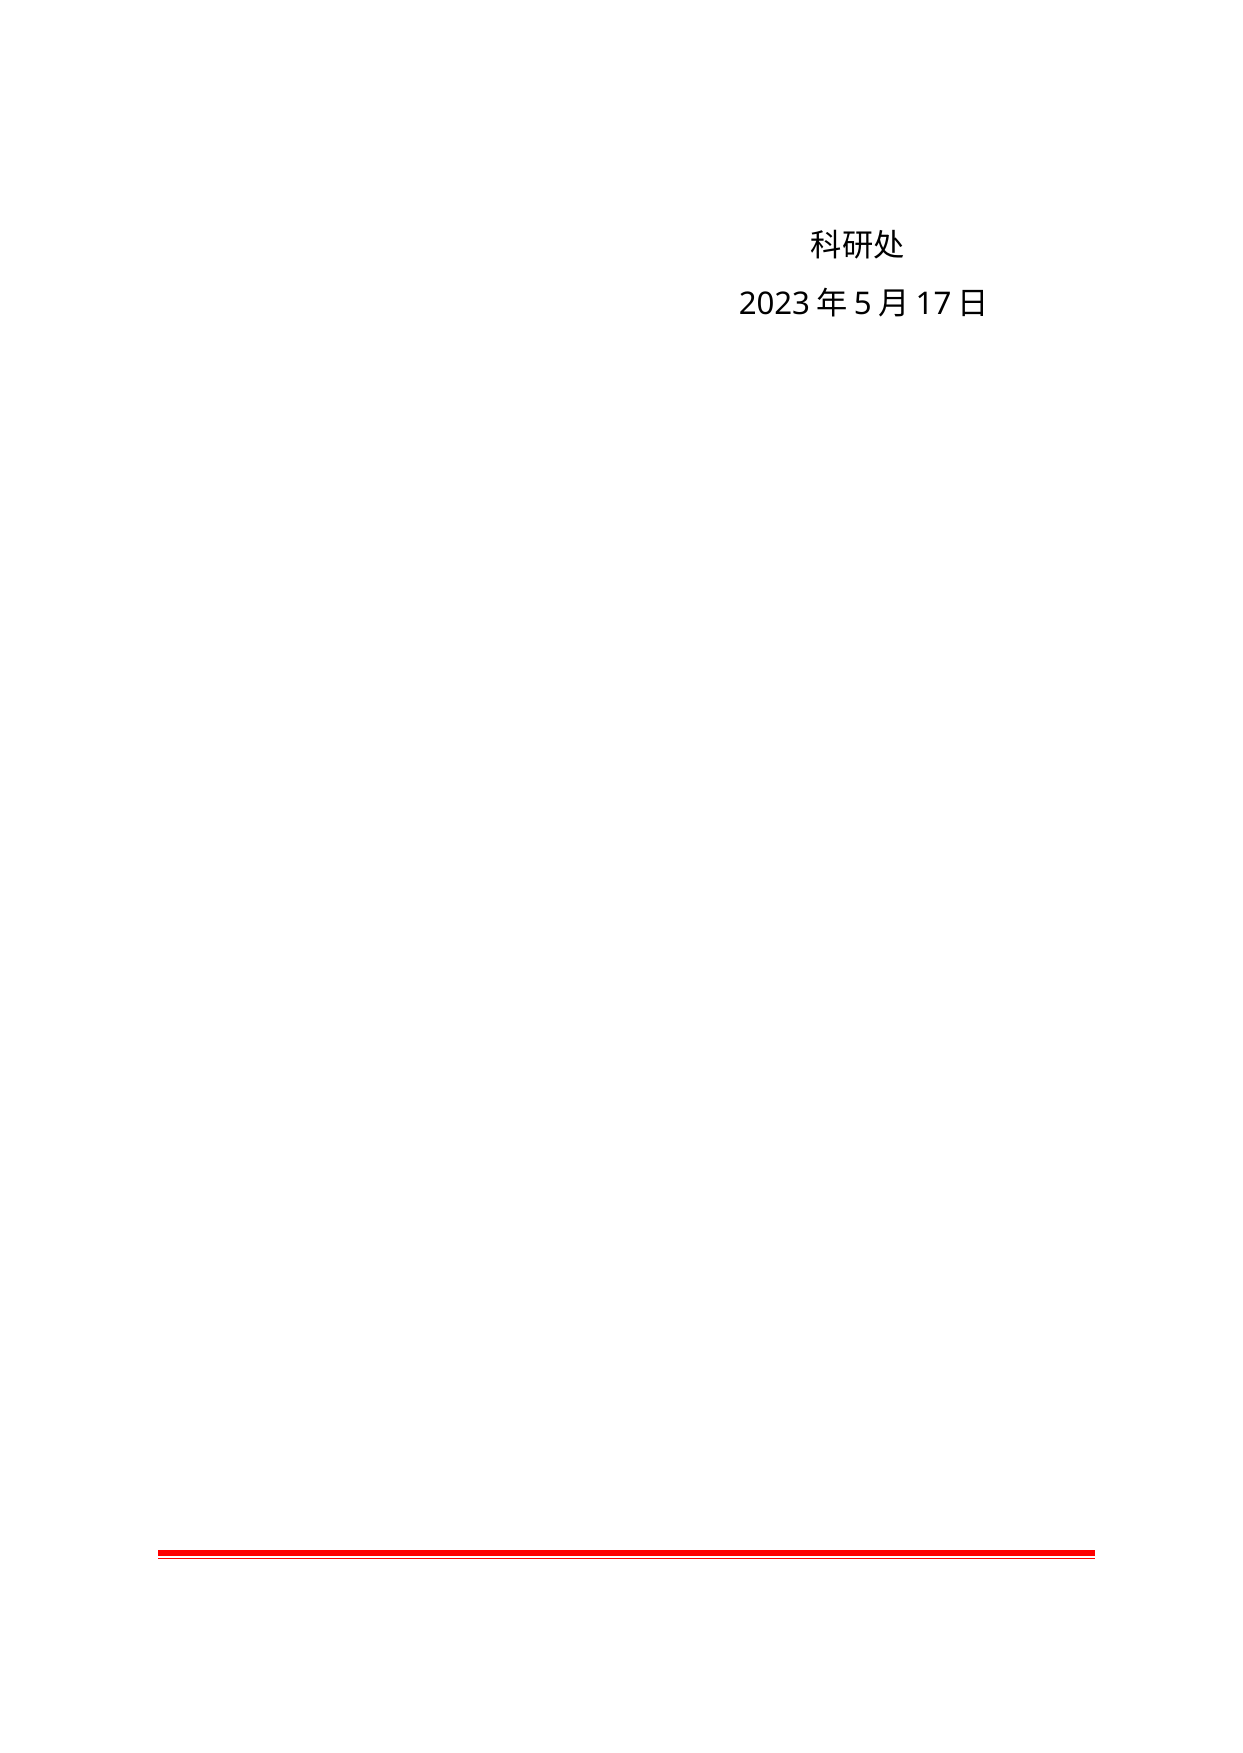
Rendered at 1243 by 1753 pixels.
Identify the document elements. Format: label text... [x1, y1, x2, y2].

text 科研处 [187, 209, 904, 268]
text 2023年5月17日 [187, 268, 988, 326]
